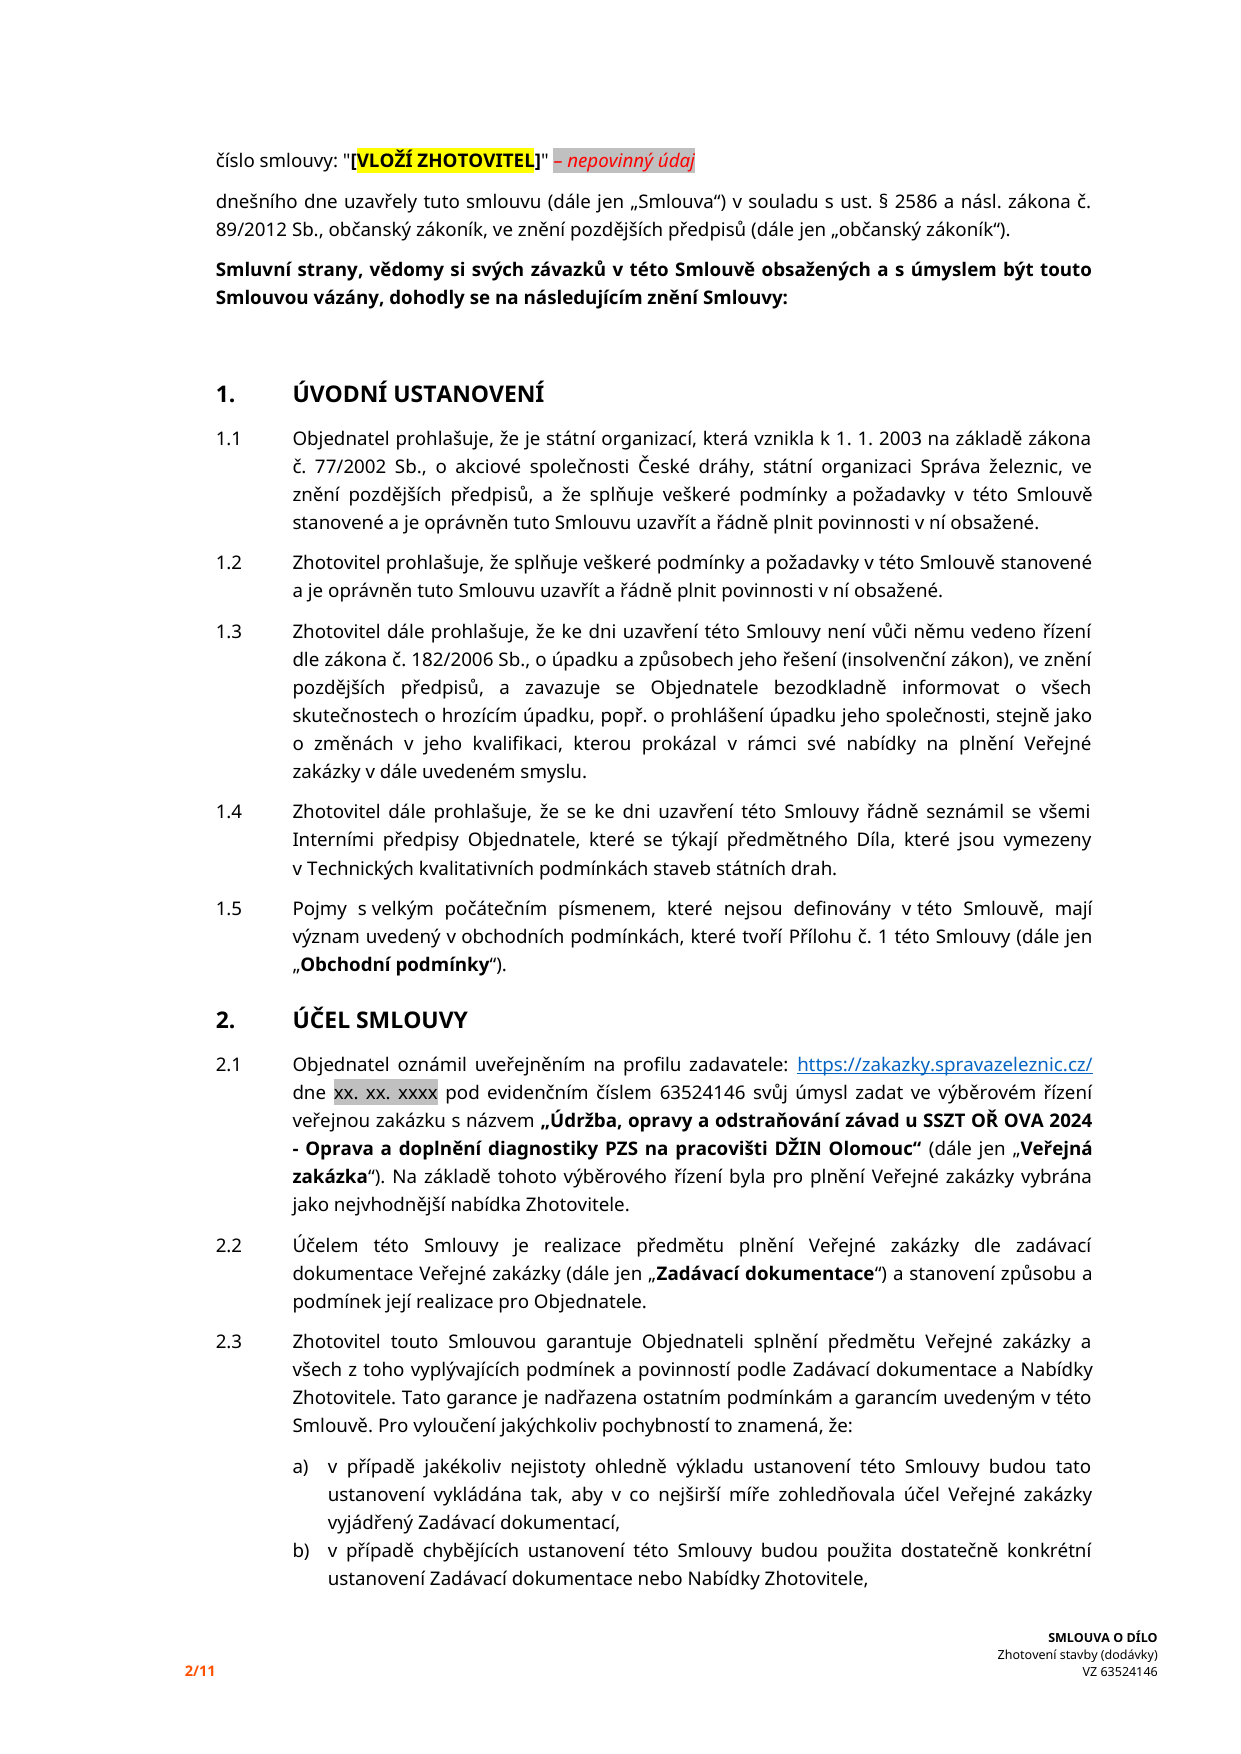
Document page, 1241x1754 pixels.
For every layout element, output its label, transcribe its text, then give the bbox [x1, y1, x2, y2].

text Smluvní strany, vědomy si svých závazků v této Smlouvě obsažených a s úmyslem být touto Smlouvou vázány, dohodly se na následujícím znění Smlouvy: [216, 257, 1093, 310]
text Zhotovitel dále prohlašuje, že se ke dni uzavření této Smlouvy řádně seznámil se všemi Interními předpisy Objednatele, které se týkají předmětného Díla, které jsou vymezeny v Technických kvalitativních podmínkách staveb státních drah. [216, 799, 1093, 880]
text Objednatel oznámil uveřejněním na profilu zadavatele: https://zakazky.spravazeleznic.cz/ dne xx. xx. xxxx pod evidenčním číslem 63524146 svůj úmysl zadat ve výběrovém řízení veřejnou zakázku s názvem „Údržba, opravy a odstraňování závad u SSZT OŘ OVA 2024 - Oprava a doplnění diagnostiky PZS na pracovišti DŽIN Olomouc“ (dále jen „Veřejná zakázka“). Na základě tohoto výběrového řízení byla pro plnění Veřejné zakázky vybrána jako nejvhodnější nabídka Zhotovitele. [216, 1051, 1093, 1217]
text Zhotovitel dále prohlašuje, že ke dni uzavření této Smlouvy není vůči němu vedeno řízení dle zákona č. 182/2006 Sb., o úpadku a způsobech jeho řešení (insolvenční zákon), ve znění pozdějších předpisů, a zavazuje se Objednatele bezodkladně informovat o všech skutečnostech o hrozícím úpadku, popř. o prohlášení úpadku jeho společnosti, stejně jako o změnách v jeho kvalifikaci, kterou prokázal v rámci své nabídky na plnění Veřejné zakázky v dále uvedeném smyslu. [216, 618, 1093, 784]
text ÚVODNÍ USTANOVENÍ [216, 378, 1093, 409]
text Účelem této Smlouvy je realizace předmětu plnění Veřejné zakázky dle zadávací dokumentace Veřejné zakázky (dále jen „Zadávací dokumentace“) a stanovení způsobu a podmínek její realizace pro Objednatele. [216, 1232, 1093, 1313]
text dnešního dne uzavřely tuto smlouvu (dále jen „Smlouva“) v souladu s ust. § 2586 a násl. zákona č. 89/2012 Sb., občanský zákoník, ve znění pozdějších předpisů (dále jen „občanský zákoník“). [216, 188, 1093, 242]
text číslo smlouvy: "[VLOŽÍ ZHOTOVITEL]" – nepovinný údaj [216, 147, 1093, 173]
text Zhotovitel touto Smlouvou garantuje Objednateli splnění předmětu Veřejné zakázky a všech z toho vyplývajících podmínek a povinností podle Zadávací dokumentace a Nabídky Zhotovitele. Tato garance je nadřazena ostatním podmínkám a garancím uvedeným v této Smlouvě. Pro vyloučení jakýchkoliv pochybností to znamená, že: [216, 1328, 1093, 1438]
text Pojmy s velkým počátečním písmenem, které nejsou definovány v této Smlouvě, mají význam uvedený v obchodních podmínkách, které tvoří Přílohu č. 1 této Smlouvy (dále jen „Obchodní podmínky“). [216, 895, 1093, 977]
text Objednatel prohlašuje, že je státní organizací, která vznikla k 1. 1. 2003 na základě zákona č. 77/2002 Sb., o akciové společnosti České dráhy, státní organizaci Správa železnic, ve znění pozdějších předpisů, a že splňuje veškeré podmínky a požadavky v této Smlouvě stanovené a je oprávněn tuto Smlouvu uzavřít a řádně plnit povinnosti v ní obsažené. [216, 425, 1093, 534]
text ÚČEL SMLOUVY [216, 1004, 1093, 1036]
text v případě chybějících ustanovení této Smlouvy budou použita dostatečně konkrétní ustanovení Zadávací dokumentace nebo Nabídky Zhotovitele, [292, 1537, 1093, 1591]
text v případě jakékoliv nejistoty ohledně výkladu ustanovení této Smlouvy budou tato ustanovení vykládána tak, aby v co nejširší míře zohledňovala účel Veřejné zakázky vyjádřený Zadávací dokumentací, [292, 1453, 1093, 1534]
text Zhotovitel prohlašuje, že splňuje veškeré podmínky a požadavky v této Smlouvě stanovené a je oprávněn tuto Smlouvu uzavřít a řádně plnit povinnosti v ní obsažené. [216, 549, 1093, 603]
